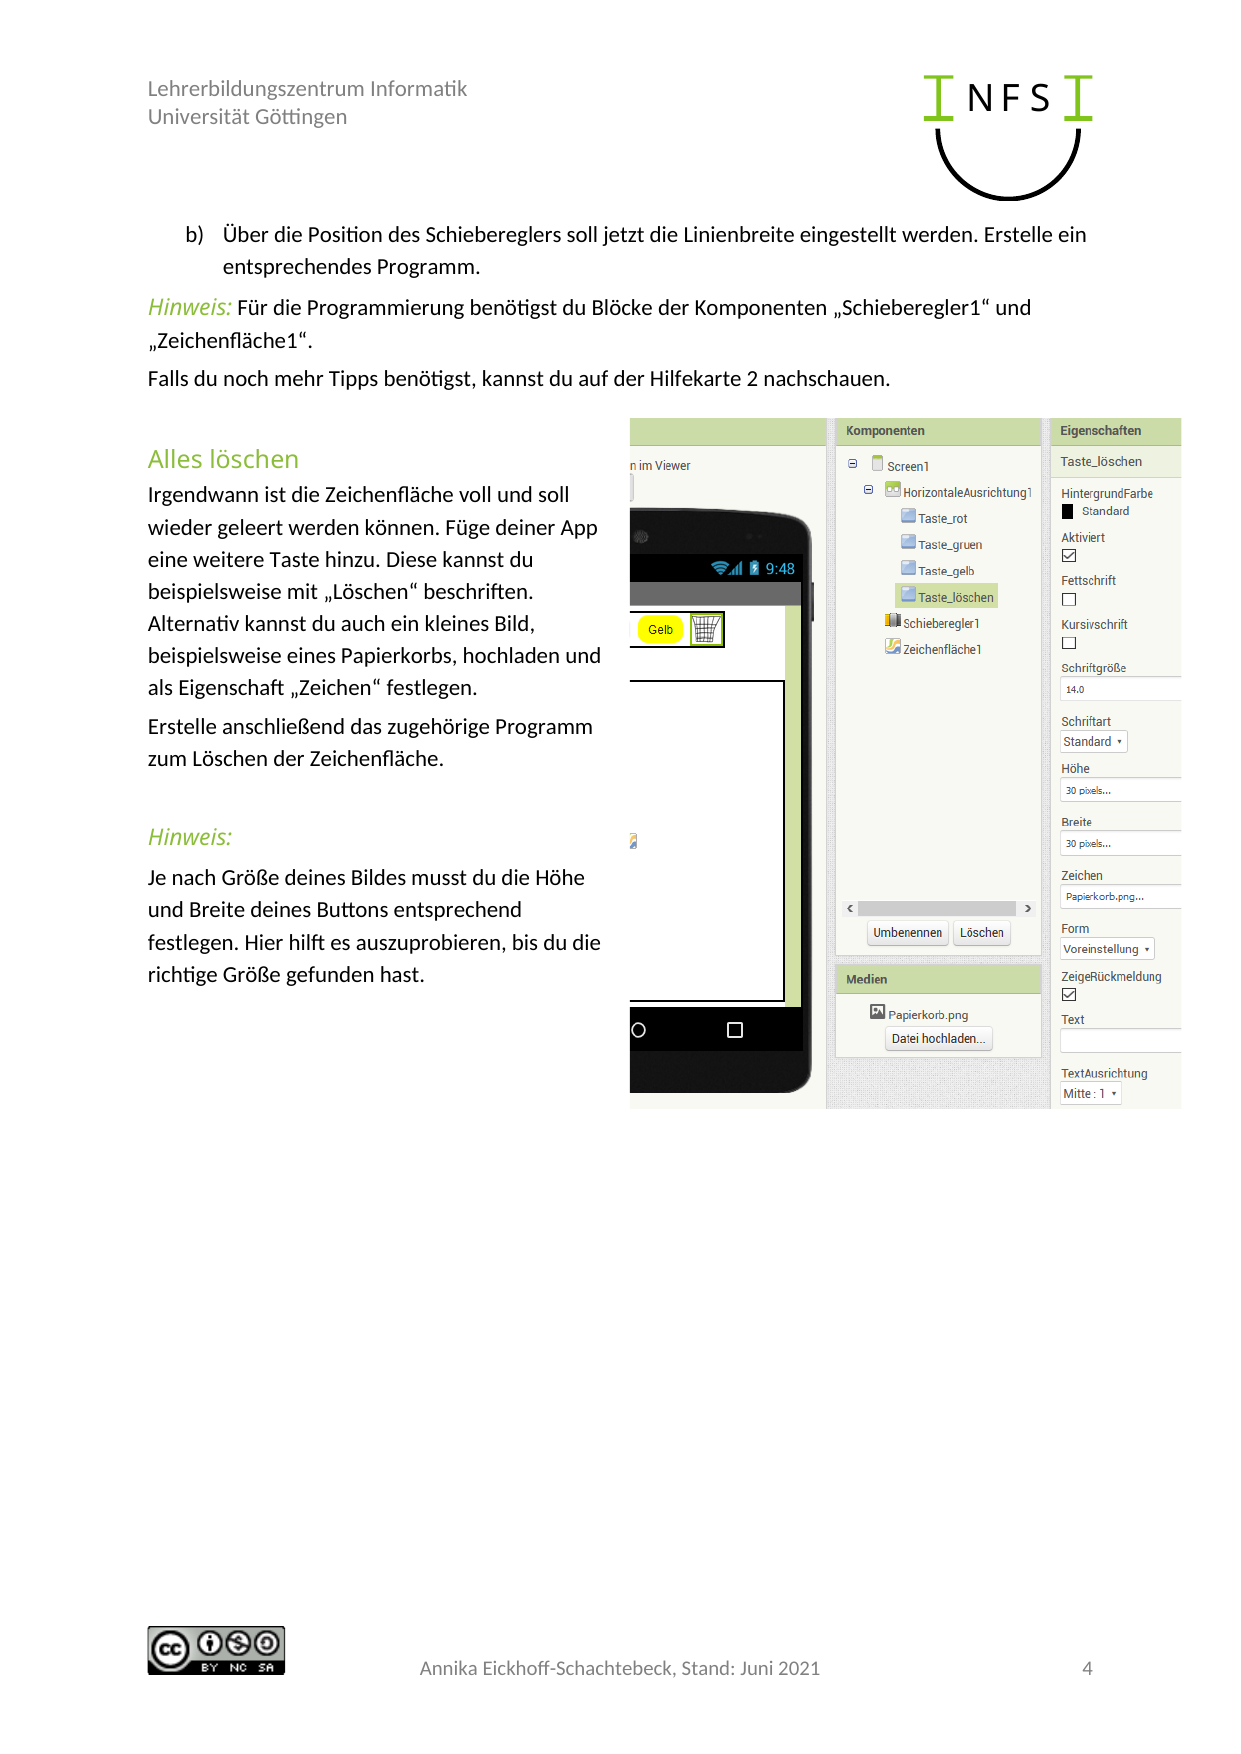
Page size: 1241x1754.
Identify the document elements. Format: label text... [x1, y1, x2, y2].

subtitle Alles löschen [148, 441, 629, 475]
list Über die Position des Schiebereglers soll jetzt die Linienbreite eingestellt werden. Erstelle ein entsprechendes Programm. [185, 220, 1093, 280]
text Falls du noch mehr Tipps benötigst, kannst du auf der Hilfekarte 2 nachschauen. [148, 364, 1093, 392]
picture [629, 418, 1182, 1109]
text Hinweis: [148, 821, 629, 852]
text Irgendwann ist die Zeichenfläche voll und soll wieder geleert werden können. Füge deiner App eine weitere Taste hinzu. Diese kannst du beispielsweise mit „Löschen“ beschriften. Alternativ kannst du auch ein kleines Bild, beispielsweise eines Papierkorbs, hochladen und als Eigenschaft „Zeichen“ festlegen. [148, 480, 629, 702]
picture [147, 1626, 286, 1675]
text Je nach Größe deines Bildes musst du die Höhe und Breite deines Buttons entsprechend festlegen. Hier hilft es auszuprobieren, bis du die richtige Größe gefunden hast. [148, 863, 629, 988]
text Erstelle anschließend das zugehörige Programm zum Löschen der Zeichenfläche. [148, 712, 629, 772]
text Hinweis: Für die Programmierung benötigst du Blöcke der Komponenten „Schieberegler1“ und „Zeichenfläche1“. [148, 291, 1093, 354]
